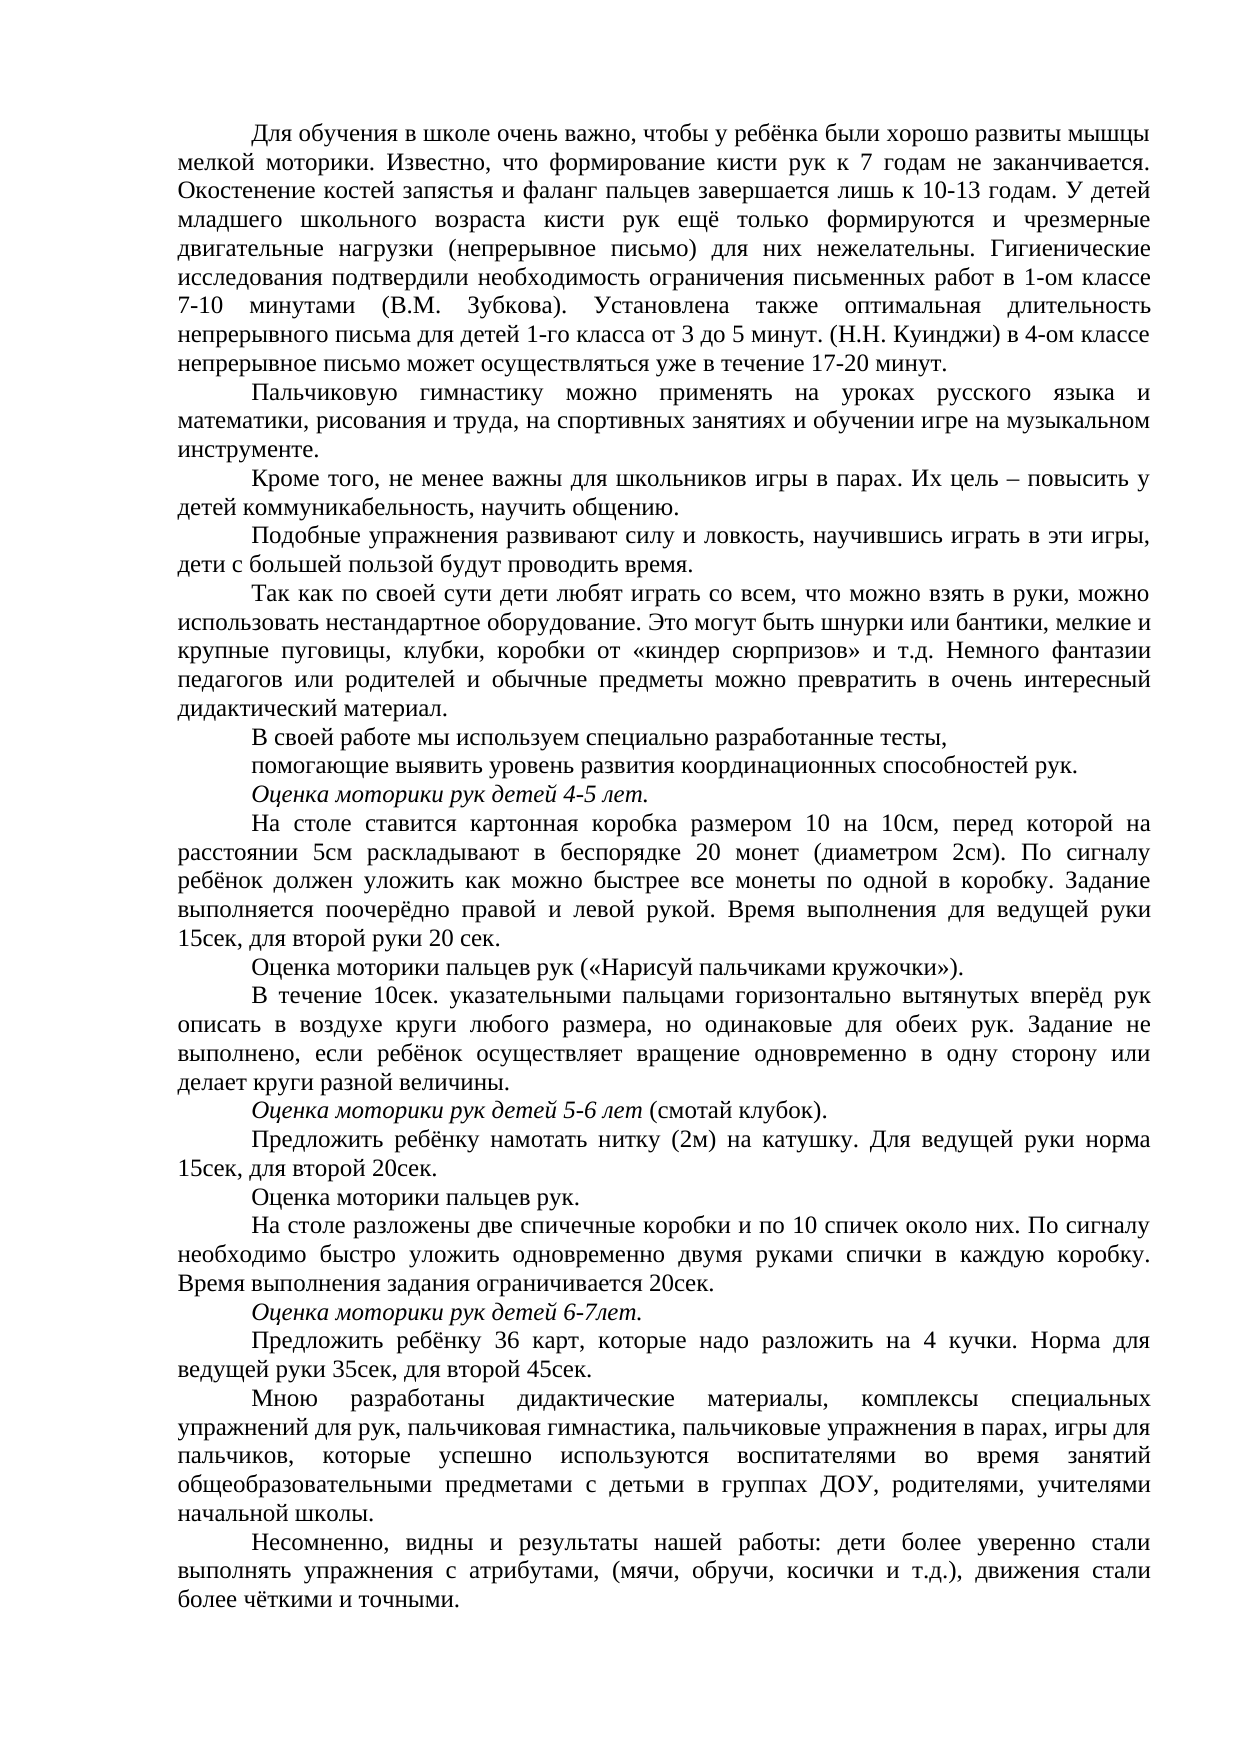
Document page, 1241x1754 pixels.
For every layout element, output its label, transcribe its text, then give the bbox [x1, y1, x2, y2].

text Оценка моторики пальцев рук («Нарисуй пальчиками кружочки»). [177, 952, 1152, 981]
text Пальчиковую гимнастику можно применять на уроках русского языка и математики, рисования и труда, на спортивных занятиях и обучении игре на музыкальном инструменте. [177, 377, 1152, 463]
text Кроме того, не менее важны для школьников игры в парах. Их цель – повысить у детей коммуникабельность, научить общению. [177, 463, 1152, 521]
text На столе разложены две спичечные коробки и по 10 спичек около них. По сигналу необходимо быстро уложить одновременно двумя руками спички в каждую коробку. Время выполнения задания ограничивается 20сек. [177, 1211, 1152, 1297]
text Подобные упражнения развивают силу и ловкость, научившись играть в эти игры, дети с большей пользой будут проводить время. [177, 521, 1152, 578]
text В течение 10сек. указательными пальцами горизонтально вытянутых вперёд рук описать в воздухе круги любого размера, но одинаковые для обеих рук. Задание не выполнено, если ребёнок осуществляет вращение одновременно в одну сторону или делает круги разной величины. [177, 981, 1152, 1096]
text Оценка моторики пальцев рук. [177, 1182, 1152, 1211]
text В своей работе мы используем специально разработанные тесты, [177, 722, 1152, 751]
text Оценка моторики рук детей 6-7лет. [177, 1297, 1152, 1326]
text Так как по своей сути дети любят играть со всем, что можно взять в руки, можно использовать нестандартное оборудование. Это могут быть шнурки или бантики, мелкие и крупные пуговицы, клубки, коробки от «киндер сюрпризов» и т.д. Немного фантазии педагогов или родителей и обычные предметы можно превратить в очень интересный дидактический материал. [177, 578, 1152, 722]
text Для обучения в школе очень важно, чтобы у ребёнка были хорошо развиты мышцы мелкой моторики. Известно, что формирование кисти рук к 7 годам не заканчивается. Окостенение костей запястья и фаланг пальцев завершается лишь к 10-13 годам. У детей младшего школьного возраста кисти рук ещё только формируются и чрезмерные двигательные нагрузки (непрерывное письмо) для них нежелательны. Гигиенические исследования подтвердили необходимость ограничения письменных работ в 1-ом классе 7-10 минутами (В.М. Зубкова). Установлена также оптимальная длительность непрерывного письма для детей 1-го класса от 3 до 5 минут. (Н.Н. Куинджи) в 4-ом классе непрерывное письмо может осуществляться уже в течение 17-20 минут. [177, 118, 1152, 377]
text Предложить ребёнку намотать нитку (2м) на катушку. Для ведущей руки норма 15сек, для второй 20сек. [177, 1124, 1152, 1182]
text Несомненно, видны и результаты нашей работы: дети более уверенно стали выполнять упражнения с атрибутами, (мячи, обручи, косички и т.д.), движения стали более чёткими и точными. [177, 1527, 1152, 1613]
text Оценка моторики рук детей 4-5 лет. [177, 779, 1152, 808]
text помогающие выявить уровень развития координационных способностей рук. [177, 751, 1152, 779]
text Предложить ребёнку 36 карт, которые надо разложить на 4 кучки. Норма для ведущей руки 35сек, для второй 45сек. [177, 1326, 1152, 1383]
text Мною разработаны дидактические материалы, комплексы специальных упражнений для рук, пальчиковая гимнастика, пальчиковые упражнения в парах, игры для пальчиков, которые успешно используются воспитателями во время занятий общеобразовательными предметами с детьми в группах ДОУ, родителями, учителями начальной школы. [177, 1383, 1152, 1527]
text Оценка моторики рук детей 5-6 лет (смотай клубок). [177, 1096, 1152, 1124]
text На столе ставится картонная коробка размером 10 на 10см, перед которой на расстоянии 5см раскладывают в беспорядке 20 монет (диаметром 2см). По сигналу ребёнок должен уложить как можно быстрее все монеты по одной в коробку. Задание выполняется поочерёдно правой и левой рукой. Время выполнения для ведущей руки 15сек, для второй руки 20 сек. [177, 808, 1152, 952]
